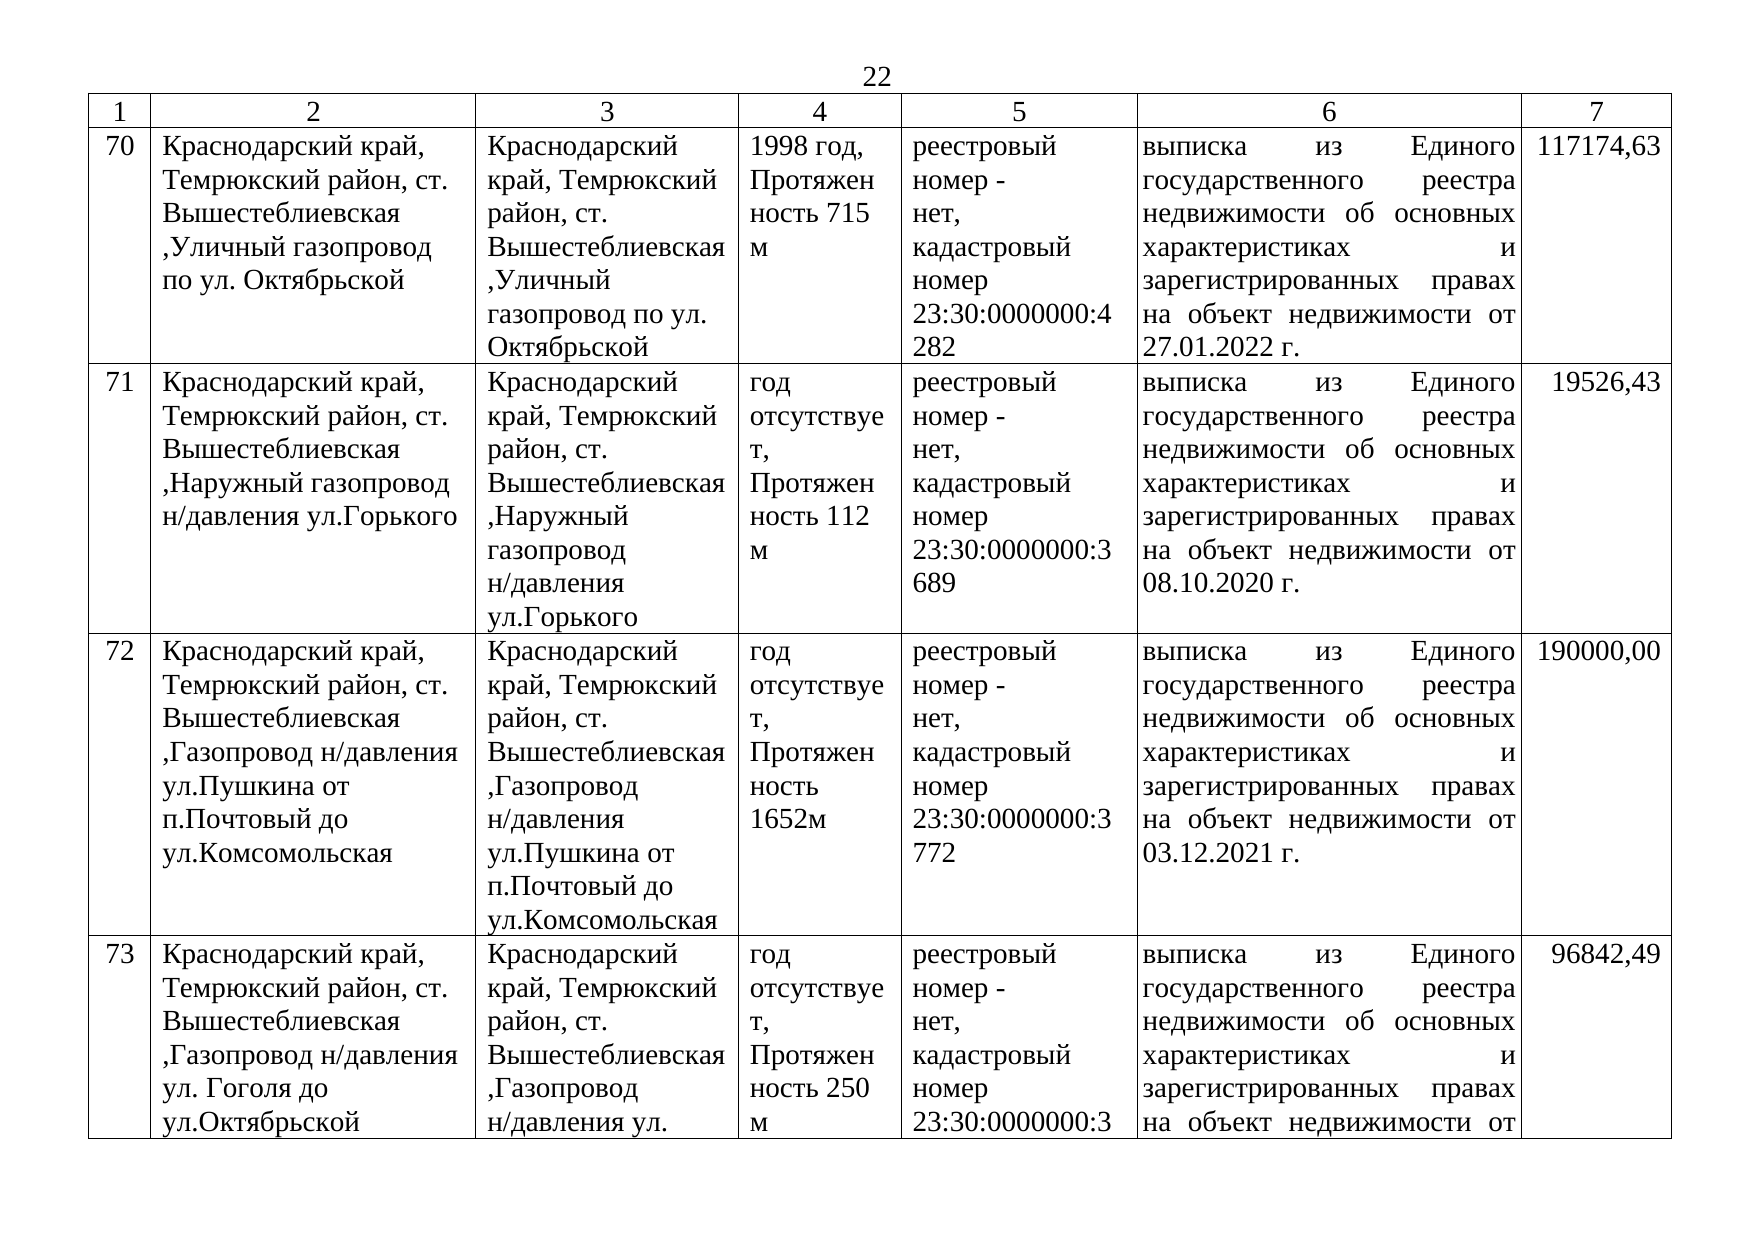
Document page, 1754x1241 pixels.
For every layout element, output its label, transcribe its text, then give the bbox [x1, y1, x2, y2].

table_cell выписка из Единого государственного реестра недвижимости об основных характеристиках и зарегистрированных правах на объект недвижимости от 03.12.2021 г. [1138, 634, 1521, 935]
table_cell год отсутствует, Протяженность 250 м [739, 936, 901, 1138]
table_cell выписка из Единого государственного реестра недвижимости об основных характеристиках и зарегистрированных правах на объект недвижимости от 08.10.2020 г. [1138, 364, 1521, 632]
table_cell Краснодарский край, Темрюкский район, ст. Вышестеблиевская,Газопровод н/давления ул.Пушкина от п.Почтовый до ул.Комсомольская [151, 634, 475, 935]
table_header 7 [1522, 94, 1671, 127]
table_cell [151, 936, 475, 1138]
table_cell 71 [89, 364, 150, 632]
table_header 5 [902, 94, 1137, 127]
table_header 3 [476, 94, 738, 127]
table_cell год отсутствует, Протяженность 112 м [739, 364, 901, 632]
table_cell 1998 год, Протяженность 715 м [739, 128, 901, 363]
table_cell 73 [89, 936, 150, 1138]
table_cell 70 [89, 128, 150, 363]
table_cell 190000,00 [1522, 634, 1671, 935]
table_cell выписка из Единого государственного реестра недвижимости об основных характеристиках и зарегистрированных правах на объект недвижимости от 27.01.2022 г. [1138, 128, 1521, 363]
table_cell Краснодарский край, Темрюкский район, ст. Вышестеблиевская,Газопровод н/давления ул.Пушкина от п.Почтовый до ул.Комсомольская [476, 634, 738, 935]
table_cell 72 [89, 634, 150, 935]
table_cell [1138, 936, 1521, 1138]
table_cell реестровый номер - нет, кадастровый номер 23:30:0000000:3689 [902, 364, 1137, 632]
table_cell Краснодарский край, Темрюкский район, ст. Вышестеблиевская,Наружный газопровод н/давления ул.Горького [476, 364, 738, 632]
table_cell реестровый номер - нет, кадастровый номер 23:30:0000000:4282 [902, 128, 1137, 363]
table_cell Краснодарский край, Темрюкский район, ст. Вышестеблиевская,Уличный газопровод по ул. Октябрьской [151, 128, 475, 363]
table_cell 96842,49 [1522, 936, 1671, 1138]
table_cell реестровый номер - нет, кадастровый номер 23:30:0000000:3772 [902, 634, 1137, 935]
table_header 6 [1138, 94, 1521, 127]
table_header 2 [151, 94, 475, 127]
table_cell 117174,63 [1522, 128, 1671, 363]
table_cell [902, 936, 1137, 1138]
table_header 4 [739, 94, 901, 127]
table_cell Краснодарский край, Темрюкский район, ст. Вышестеблиевская,Наружный газопровод н/давления ул.Горького [151, 364, 475, 632]
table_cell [476, 936, 738, 1138]
table_cell год отсутствует, Протяженность 1652м [739, 634, 901, 935]
table_cell Краснодарский край, Темрюкский район, ст. Вышестеблиевская,Уличный газопровод по ул. Октябрьской [476, 128, 738, 363]
table_header 1 [89, 94, 150, 127]
table_cell 19526,43 [1522, 364, 1671, 632]
